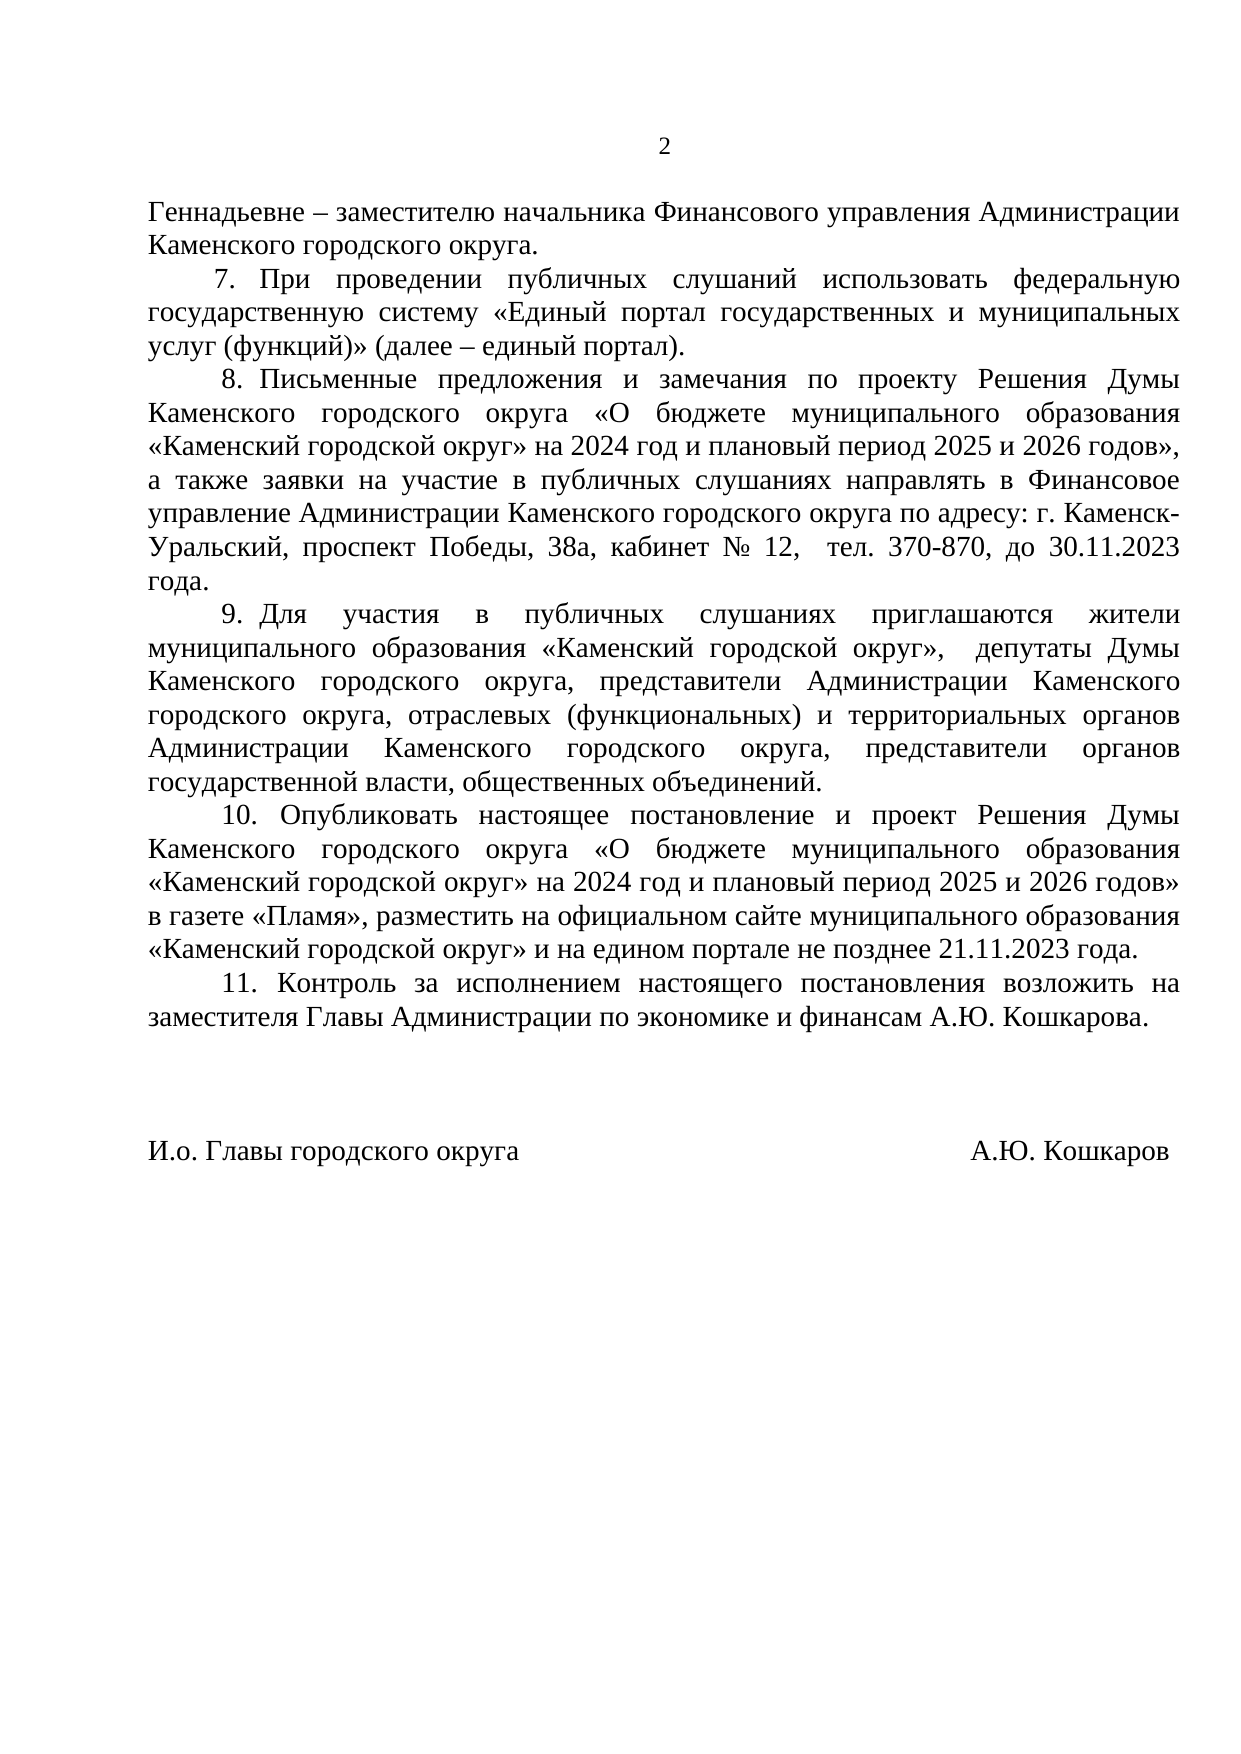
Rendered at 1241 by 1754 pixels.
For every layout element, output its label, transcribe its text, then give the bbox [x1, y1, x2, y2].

list Контроль за исполнением настоящего постановления возложить на заместителя Главы Администрации по экономике и финансам А.Ю. Кошкарова. [148, 965, 1181, 1032]
text Геннадьевне – заместителю начальника Финансового управления Администрации Каменского городского округа. [148, 194, 1181, 261]
list Опубликовать настоящее постановление и проект Решения Думы Каменского городского округа «О бюджете муниципального образования «Каменский городской округ» на 2024 год и плановый период 2025 и 2026 годов» в газете «Пламя», разместить на официальном сайте муниципального образования «Каменский городской округ» и на едином портале не позднее 21.11.2023 года. [148, 797, 1181, 965]
list Письменные предложения и замечания по проекту Решения Думы Каменского городского округа «О бюджете муниципального образования «Каменский городской округ» на 2024 год и плановый период 2025 и 2026 годов», а также заявки на участие в публичных слушаниях направлять в Финансовое управление Администрации Каменского городского округа по адресу: г. Каменск-Уральский, проспект Победы, 38а, кабинет № 12, тел. 370-870, до 30.11.2023 года. [148, 361, 1181, 596]
list При проведении публичных слушаний использовать федеральную государственную систему «Единый портал государственных и муниципальных услуг (функций)» (далее – единый портал). [148, 261, 1181, 361]
text И.о. Главы городского округа А.Ю. Кошкаров [148, 1133, 1181, 1166]
text 2 [148, 131, 1181, 160]
list Для участия в публичных слушаниях приглашаются жители муниципального образования «Каменский городской округ», депутаты Думы Каменского городского округа, представители Администрации Каменского городского округа, отраслевых (функциональных) и территориальных органов Администрации Каменского городского округа, представители органов государственной власти, общественных объединений. [148, 596, 1181, 797]
